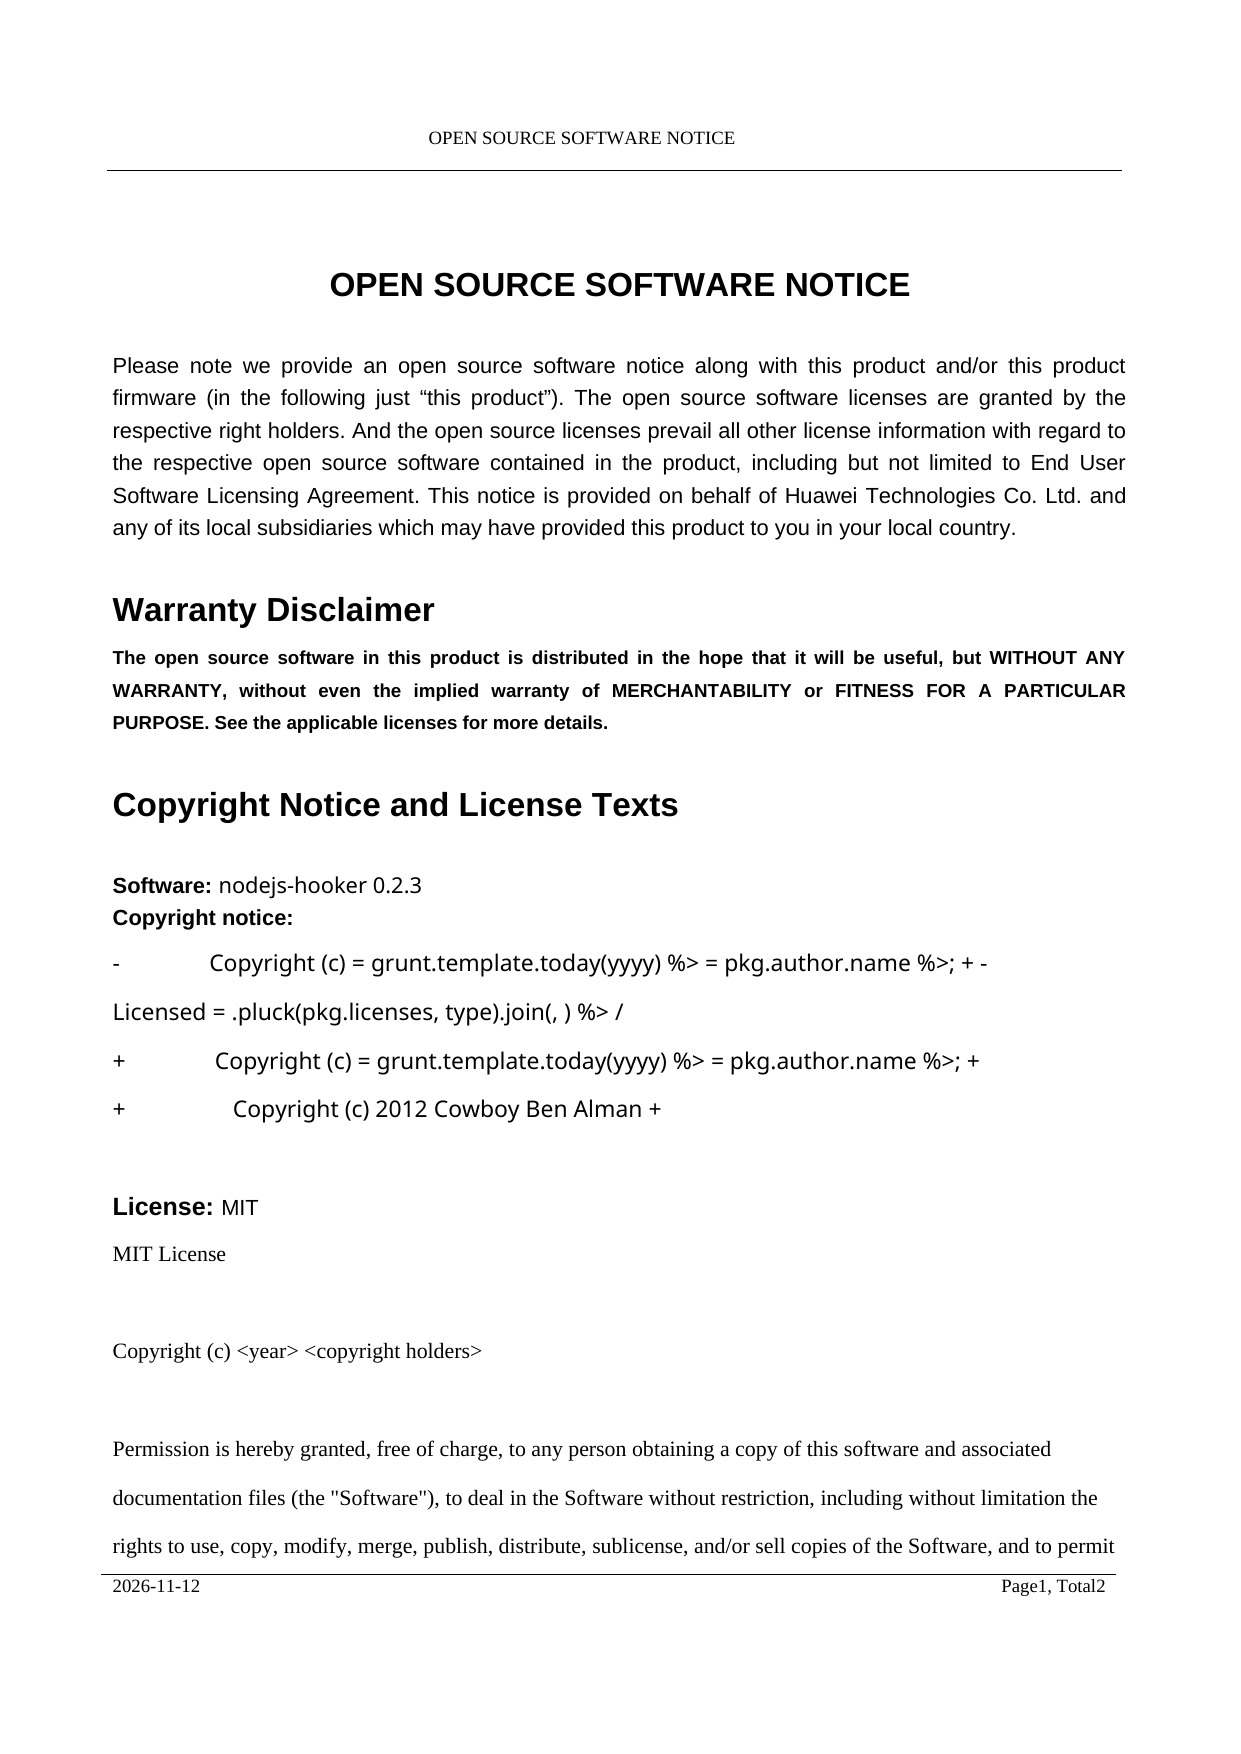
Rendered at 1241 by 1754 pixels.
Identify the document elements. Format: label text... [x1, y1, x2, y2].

text Software: nodejs-hooker 0.2.3 [112, 869, 1128, 901]
text Copyright notice: [112, 901, 1128, 934]
text - Copyright (c) = grunt.template.today(yyyy) %> = pkg.author.name %>; + - Licensed = .pluck(pkg.licenses, type).join(, ) %> / + Copyright (c) = grunt.template.today(yyyy) %> = pkg.author.name %>; + + Copyright (c) 2012 Cowboy Ben Alman + [112, 947, 1128, 1174]
text Warranty Disclaimer [112, 576, 1128, 641]
text The open source software in this product is distributed in the hope that it will be useful, but WITHOUT ANY WARRANTY, without even the implied warranty of MERCHANTABILITY or FITNESS FOR A PARTICULAR PURPOSE. See the applicable licenses for more details. [112, 641, 1128, 739]
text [112, 1237, 1128, 1562]
text OPEN SOURCE SOFTWARE NOTICE [112, 251, 1128, 316]
text License: MIT [112, 1190, 1128, 1223]
text Copyright Notice and License Texts [112, 771, 1128, 836]
text Please note we provide an open source software notice along with this product and/or this product firmware (in the following just “this product”). The open source software licenses are granted by the respective right holders. And the open source licenses prevail all other license information with regard to the respective open source software contained in the product, including but not limited to End User Software Licensing Agreement. This notice is provided on behalf of Huawei Technologies Co. Ltd. and any of its local subsidiaries which may have provided this product to you in your local country. [112, 349, 1128, 544]
